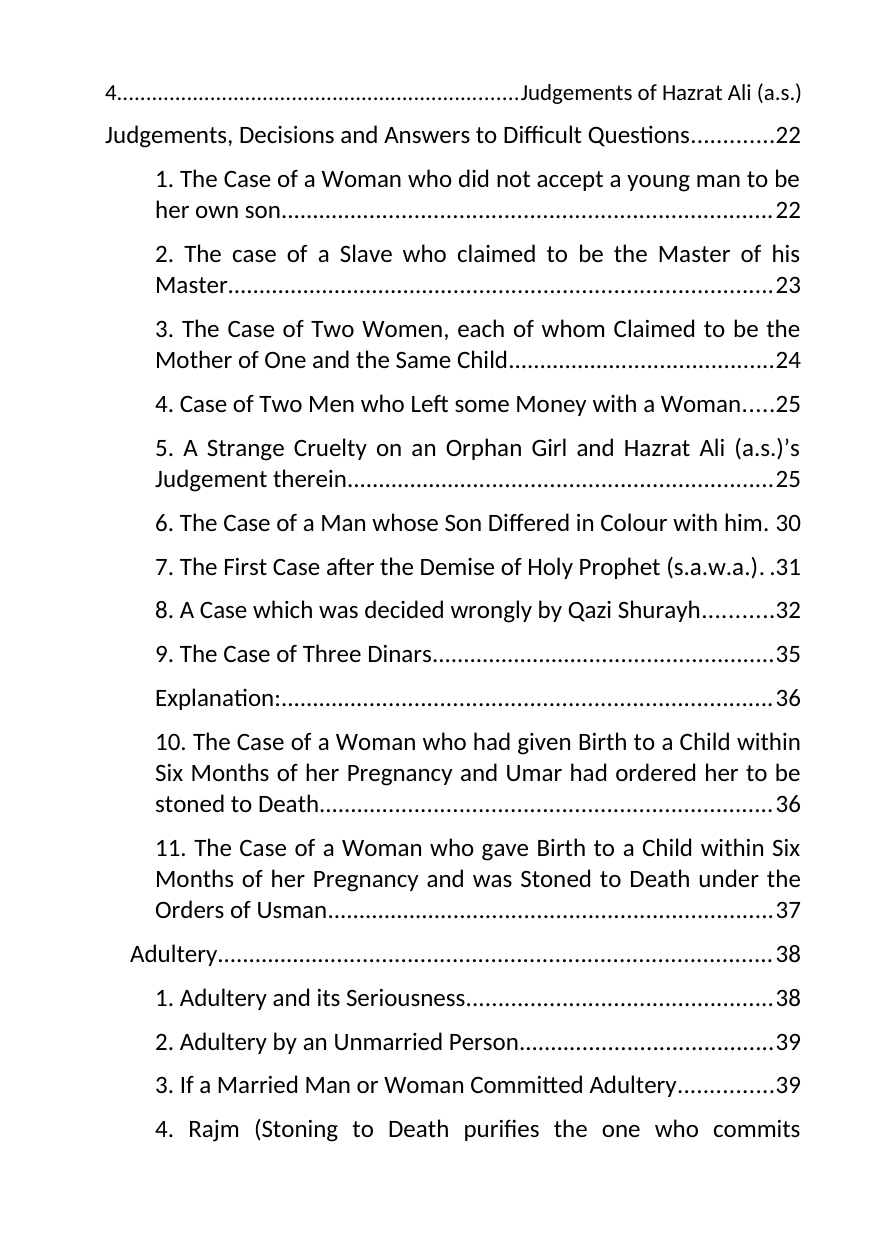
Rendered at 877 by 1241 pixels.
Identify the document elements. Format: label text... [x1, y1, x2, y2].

text 8. A Case which was decided wrongly by Qazi Shurayh 32 [155, 594, 802, 625]
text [155, 1112, 802, 1144]
text 7. The First Case after the Demise of Holy Prophet (s.a.w.a.) 31 [155, 550, 802, 581]
text Explanation: 36 [155, 681, 802, 712]
text 2. Adultery by an Unmarried Person 39 [155, 1025, 802, 1056]
text 1. The Case of a Woman who did not accept a young man to be her own son 22 [155, 162, 802, 225]
text 3. If a Married Man or Woman Committed Adultery 39 [155, 1069, 802, 1100]
text 6. The Case of a Man whose Son Differed in Colour with him 30 [155, 506, 802, 537]
text 9. The Case of Three Dinars 35 [155, 637, 802, 669]
text 4. Case of Two Men who Left some Money with a Woman 25 [155, 387, 802, 419]
text 10. The Case of a Woman who had given Birth to a Child within Six Months of her Pregnancy and Umar had ordered her to be stoned to Death 36 [155, 725, 802, 819]
text 1. Adultery and its Seriousness 38 [155, 981, 802, 1012]
text 11. The Case of a Woman who gave Birth to a Child within Six Months of her Pregnancy and was Stoned to Death under the Orders of Usman 37 [155, 831, 802, 925]
text 5. A Strange Cruelty on an Orphan Girl and Hazrat Ali (a.s.)’s Judgement therein 25 [155, 431, 802, 494]
text Judgements, Decisions and Answers to Difficult Questions 22 [105, 119, 802, 150]
text Adultery 38 [130, 937, 802, 969]
text 3. The Case of Two Women, each of whom Claimed to be the Mother of One and the Same Child 24 [155, 312, 802, 375]
text 2. The case of a Slave who claimed to be the Master of his Master 23 [155, 237, 802, 300]
